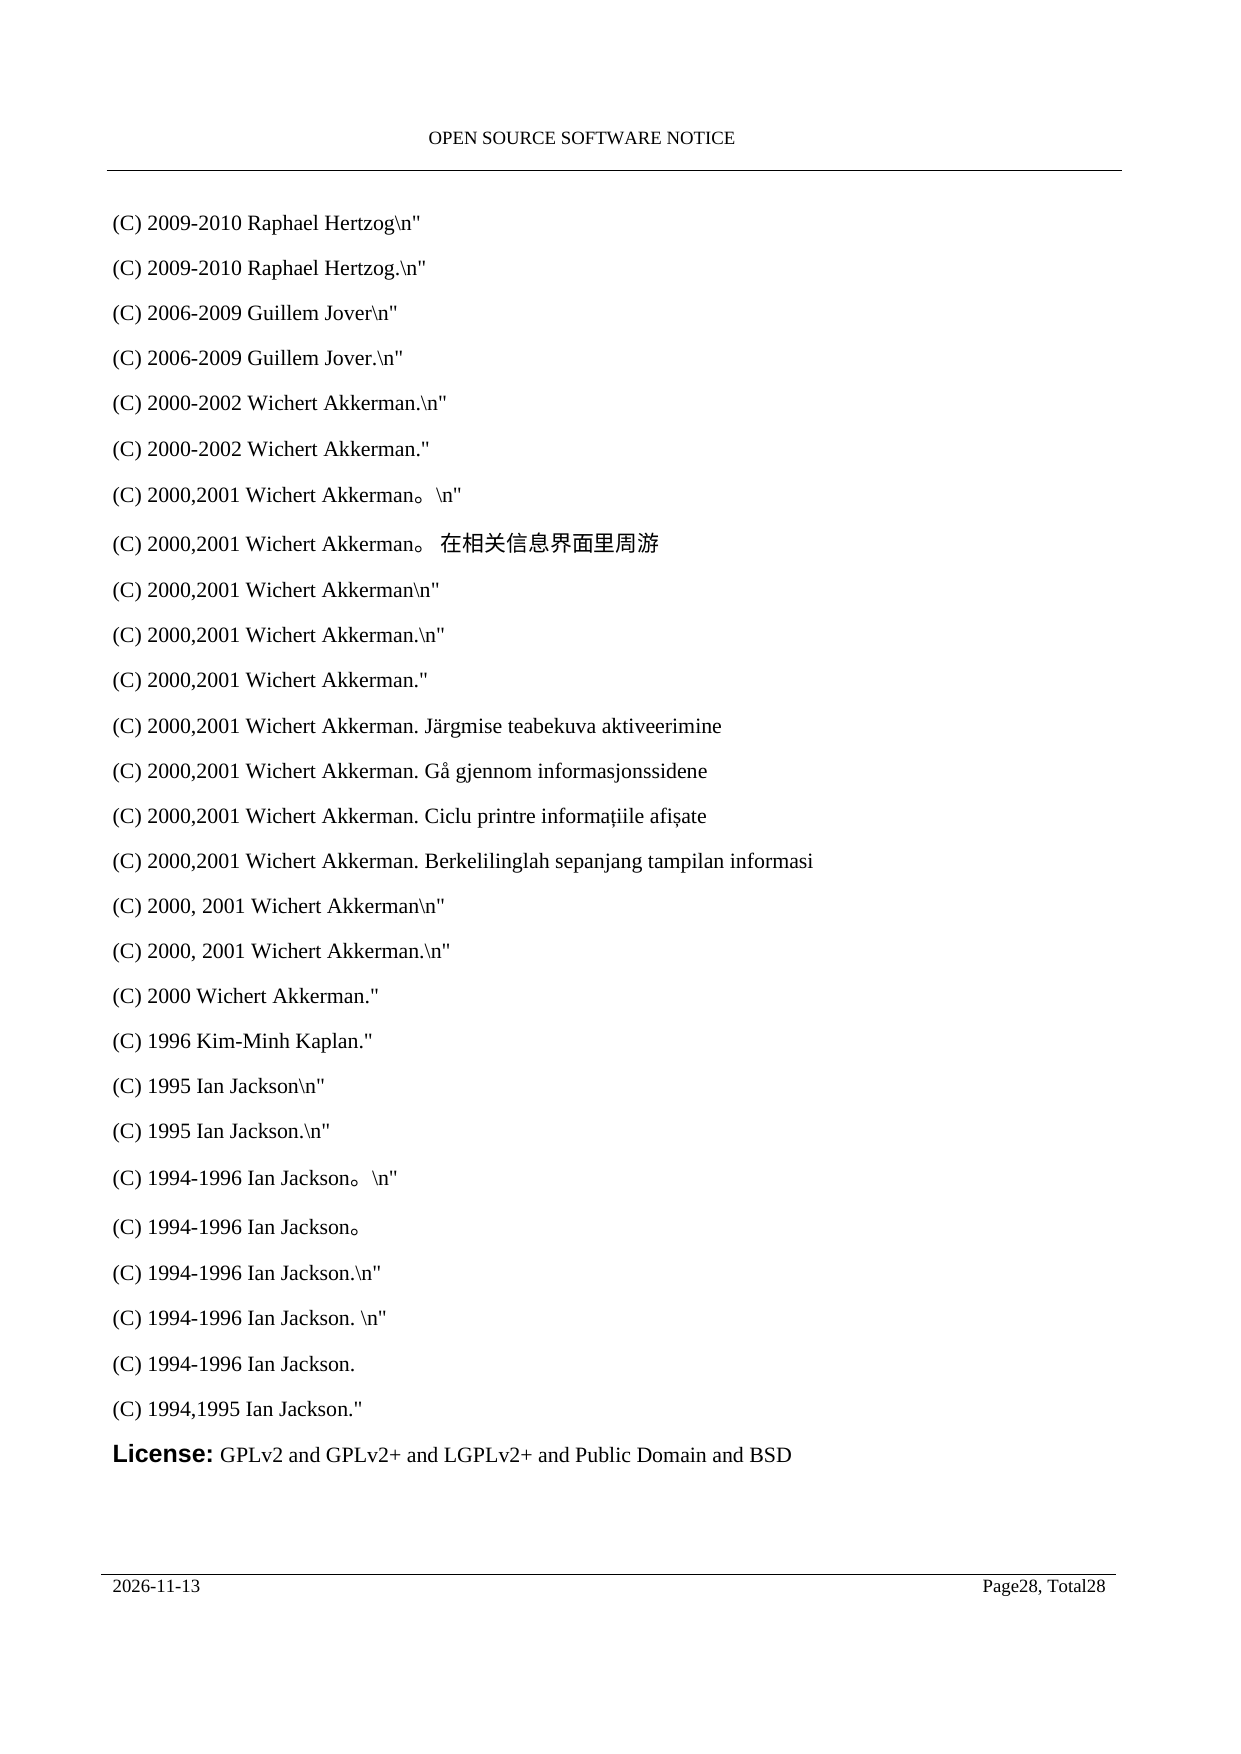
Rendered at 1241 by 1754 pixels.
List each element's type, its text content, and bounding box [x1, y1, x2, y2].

text (C) 2006-2009 Guillem Jover\n" [112, 297, 1128, 329]
text (C) 1994-1996 Ian Jackson. \n" [112, 1302, 1128, 1334]
text (C) 2000,2001 Wichert Akkerman\n" [112, 574, 1128, 606]
text (C) 2000,2001 Wichert Akkerman. Järgmise teabekuva aktiveerimine [112, 709, 1128, 741]
text (C) 2000,2001 Wichert Akkerman. Gå gjennom informasjonssidene [112, 754, 1128, 787]
text (C) 2000,2001 Wichert Akkerman。\n" [112, 477, 1128, 509]
text (C) 2006-2009 Guillem Jover.\n" [112, 342, 1128, 374]
text (C) 1995 Ian Jackson\n" [112, 1070, 1128, 1102]
text (C) 1995 Ian Jackson.\n" [112, 1115, 1128, 1147]
text (C) 2000 Wichert Akkerman." [112, 979, 1128, 1012]
text (C) 1994-1996 Ian Jackson。 [112, 1208, 1128, 1241]
text License: GPLv2 and GPLv2+ and LGPLv2+ and Public Domain and BSD [112, 1437, 1128, 1469]
text (C) 2000,2001 Wichert Akkerman. Ciclu printre informațiile afișate [112, 799, 1128, 832]
text (C) 2000,2001 Wichert Akkerman." [112, 664, 1128, 696]
text (C) 1994,1995 Ian Jackson." [112, 1392, 1128, 1424]
text (C) 1994-1996 Ian Jackson. [112, 1347, 1128, 1379]
text (C) 2009-2010 Raphael Hertzog\n" [112, 206, 1128, 239]
text (C) 2000-2002 Wichert Akkerman." [112, 432, 1128, 464]
text (C) 2000, 2001 Wichert Akkerman.\n" [112, 934, 1128, 967]
text (C) 1994-1996 Ian Jackson.\n" [112, 1257, 1128, 1289]
text (C) 2000,2001 Wichert Akkerman.\n" [112, 619, 1128, 651]
text (C) 2000,2001 Wichert Akkerman. Berkelilinglah sepanjang tampilan informasi [112, 844, 1128, 877]
text (C) 2000, 2001 Wichert Akkerman\n" [112, 889, 1128, 922]
text (C) 2009-2010 Raphael Hertzog.\n" [112, 251, 1128, 284]
text (C) 2000,2001 Wichert Akkerman。 在相关信息界面里周游 [112, 525, 1128, 558]
text (C) 1994-1996 Ian Jackson。\n" [112, 1160, 1128, 1192]
text (C) 1996 Kim-Minh Kaplan." [112, 1025, 1128, 1057]
text (C) 2000-2002 Wichert Akkerman.\n" [112, 387, 1128, 419]
